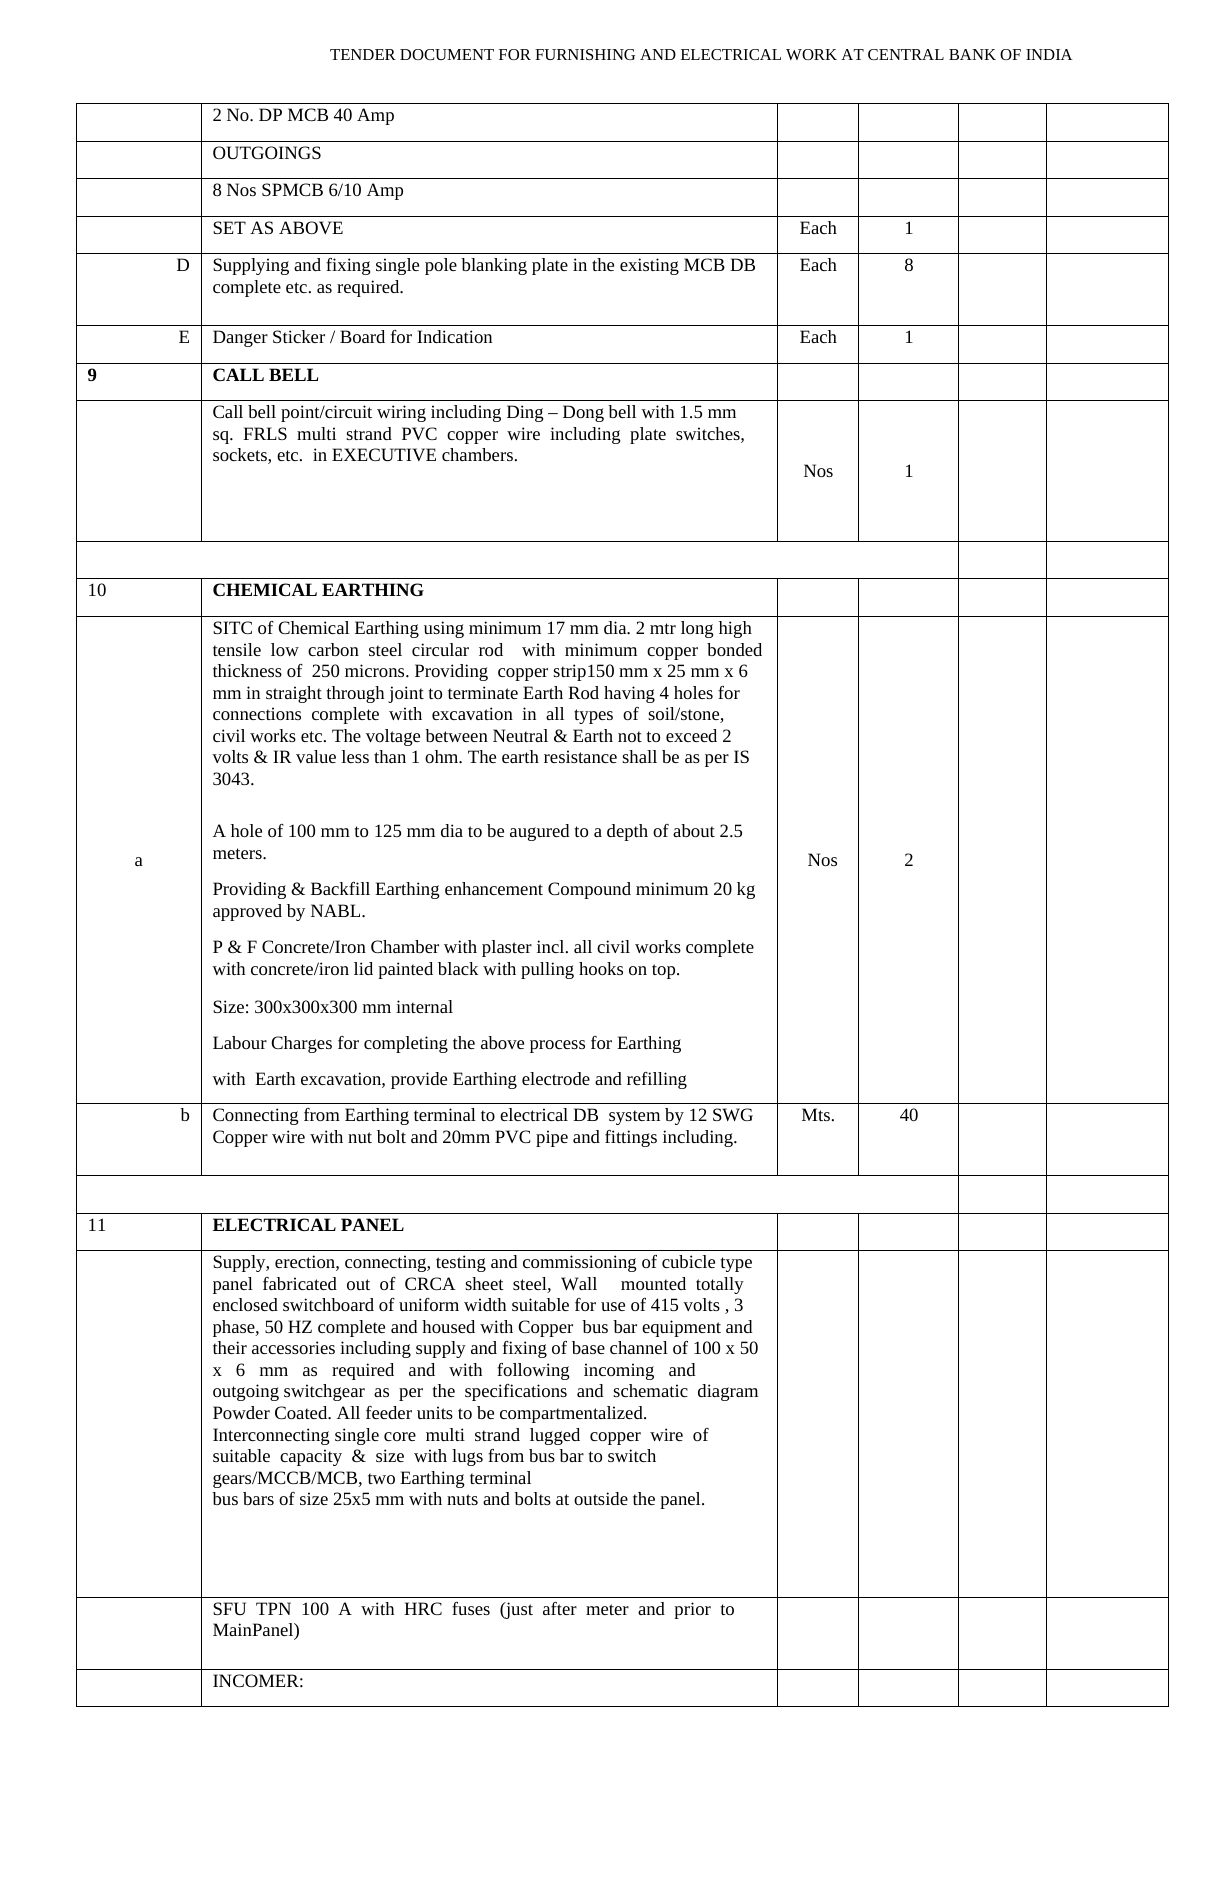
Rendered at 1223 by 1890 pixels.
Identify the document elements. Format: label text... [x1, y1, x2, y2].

table_cell CHEMICAL EARTHING [202, 579, 777, 616]
table_cell P & F Concrete/Iron Chamber with plaster incl. all civil works complete with concrete/iron lid painted black with pulling hooks on top. [202, 935, 777, 995]
table_cell OUTGOINGS [202, 142, 777, 178]
table_cell [859, 364, 958, 400]
table_cell [1047, 1176, 1168, 1212]
table_cell [959, 1176, 1046, 1212]
table_cell Supplying and fixing single pole blanking plate in the existing MCB DB complete etc. as required. [202, 254, 777, 325]
table_cell 9 [77, 364, 201, 400]
table_cell [859, 1670, 958, 1706]
table_cell [959, 142, 1046, 178]
table_cell 2 [859, 617, 958, 1103]
table_cell Nos [778, 617, 858, 1103]
table_cell 1 [859, 326, 958, 363]
table_cell [1047, 217, 1168, 253]
table_cell 11 [77, 1214, 201, 1250]
table_cell [1047, 364, 1168, 400]
table_cell [959, 1214, 1046, 1250]
table_cell Providing & Backfill Earthing enhancement Compound minimum 20 kg approved by NABL. [202, 877, 777, 935]
table_cell [778, 579, 858, 616]
table_cell [1047, 326, 1168, 363]
table_cell [778, 142, 858, 178]
table_cell [959, 104, 1046, 141]
table_cell Mts. [778, 1104, 858, 1175]
table_cell 8 Nos SPMCB 6/10 Amp [202, 179, 777, 216]
table_cell SFU TPN 100 A with HRC fuses (just after meter and prior to MainPanel) [202, 1598, 777, 1669]
table_cell [778, 364, 858, 400]
table_cell with Earth excavation, provide Earthing electrode and refilling [202, 1067, 777, 1103]
table_cell SITC of Chemical Earthing using minimum 17 mm dia. 2 mtr long high tensile low carbon steel circular rod with minimum copper bonded thickness of 250 microns. Providing copper strip150 mm x 25 mm x 6 mm in straight through joint to terminate Earth Rod having 4 holes for connections complete with excavation in all types of soil/stone, civil works etc. The voltage between Neutral & Earth not to exceed 2 volts & IR value less than 1 ohm. The earth resistance shall be as per IS 3043. [202, 617, 777, 819]
table_cell b [77, 1104, 201, 1175]
table_cell Call bell point/circuit wiring including Ding – Dong bell with 1.5 mm sq. FRLS multi strand PVC copper wire including plate switches, sockets, etc. in EXECUTIVE chambers. [202, 401, 777, 541]
table_cell 40 [859, 1104, 958, 1175]
table_cell [1047, 617, 1168, 1103]
table_cell [77, 1598, 201, 1669]
table_cell [859, 142, 958, 178]
table_cell Danger Sticker / Board for Indication [202, 326, 777, 363]
table_cell CALL BELL [202, 364, 777, 400]
table_cell [959, 364, 1046, 400]
table_cell Size: 300x300x300 mm internal [202, 995, 777, 1031]
table_cell [1047, 1251, 1168, 1597]
table_cell 1 [859, 217, 958, 253]
table_cell INCOMER: [202, 1670, 777, 1706]
table_cell 2 No. DP MCB 40 Amp [202, 104, 777, 141]
table_cell D [77, 254, 201, 325]
table_cell [77, 542, 958, 578]
table_cell Connecting from Earthing terminal to electrical DB system by 12 SWG Copper wire with nut bolt and 20mm PVC pipe and fittings including. [202, 1104, 777, 1175]
table_cell [959, 326, 1046, 363]
table_cell [1047, 1598, 1168, 1669]
table_cell [1047, 254, 1168, 325]
table_cell [959, 1670, 1046, 1706]
table_cell [77, 142, 201, 178]
table_cell [959, 1104, 1046, 1175]
table_cell [778, 1670, 858, 1706]
table_cell [1047, 179, 1168, 216]
table_cell E [77, 326, 201, 363]
table_cell [77, 217, 201, 253]
table_cell [77, 1670, 201, 1706]
table_cell Labour Charges for completing the above process for Earthing [202, 1031, 777, 1067]
table_cell [77, 401, 201, 541]
table_cell [859, 1251, 958, 1597]
table_cell [1047, 1670, 1168, 1706]
table_cell [77, 1176, 958, 1212]
table_cell Nos [778, 401, 858, 541]
table_cell [959, 254, 1046, 325]
table_cell [1047, 104, 1168, 141]
table_cell A hole of 100 mm to 125 mm dia to be augured to a depth of about 2.5 meters. [202, 819, 777, 877]
table_cell [959, 1598, 1046, 1669]
table_cell [77, 1251, 201, 1597]
table_cell a [77, 617, 201, 1103]
table_cell [859, 1214, 958, 1250]
table_cell Each [778, 254, 858, 325]
table_cell [859, 104, 958, 141]
table_cell [959, 617, 1046, 1103]
table_cell [77, 179, 201, 216]
table_cell ELECTRICAL PANEL [202, 1214, 777, 1250]
table_cell [778, 1214, 858, 1250]
table_cell [1047, 542, 1168, 578]
table_cell 10 [77, 579, 201, 616]
table_cell Supply, erection, connecting, testing and commissioning of cubicle type panel fabricated out of CRCA sheet steel, Wall mounted totally enclosed switchboard of uniform width suitable for use of 415 volts , 3 phase, 50 HZ complete and housed with Copper bus bar equipment and their accessories including supply and fixing of base channel of 100 x 50 x 6 mm as required and with following incoming and outgoing switchgear as per the specifications and schematic diagram Powder Coated. All feeder units to be compartmentalized. Interconnecting single core multi strand lugged copper wire of suitable capacity & size with lugs from bus bar to switch gears/MCCB/MCB, two Earthing terminal bus bars of size 25x5 mm with nuts and bolts at outside the panel. [202, 1251, 777, 1597]
table_cell [1047, 579, 1168, 616]
table_cell [959, 542, 1046, 578]
table_cell [1047, 1104, 1168, 1175]
table_cell SET AS ABOVE [202, 217, 777, 253]
table_cell [959, 579, 1046, 616]
table_cell [778, 179, 858, 216]
table_cell [859, 579, 958, 616]
table_cell [778, 104, 858, 141]
table_cell [778, 1251, 858, 1597]
table_cell [959, 401, 1046, 541]
table_cell Each [778, 326, 858, 363]
table_cell 1 [859, 401, 958, 541]
table_cell 8 [859, 254, 958, 325]
table_cell Each [778, 217, 858, 253]
table_cell [1047, 142, 1168, 178]
table_cell [778, 1598, 858, 1669]
table_cell [859, 1598, 958, 1669]
table_cell [859, 179, 958, 216]
table_cell [77, 104, 201, 141]
table_cell [959, 179, 1046, 216]
table_cell [959, 217, 1046, 253]
table_cell [1047, 401, 1168, 541]
table_cell [959, 1251, 1046, 1597]
table_cell [1047, 1214, 1168, 1250]
